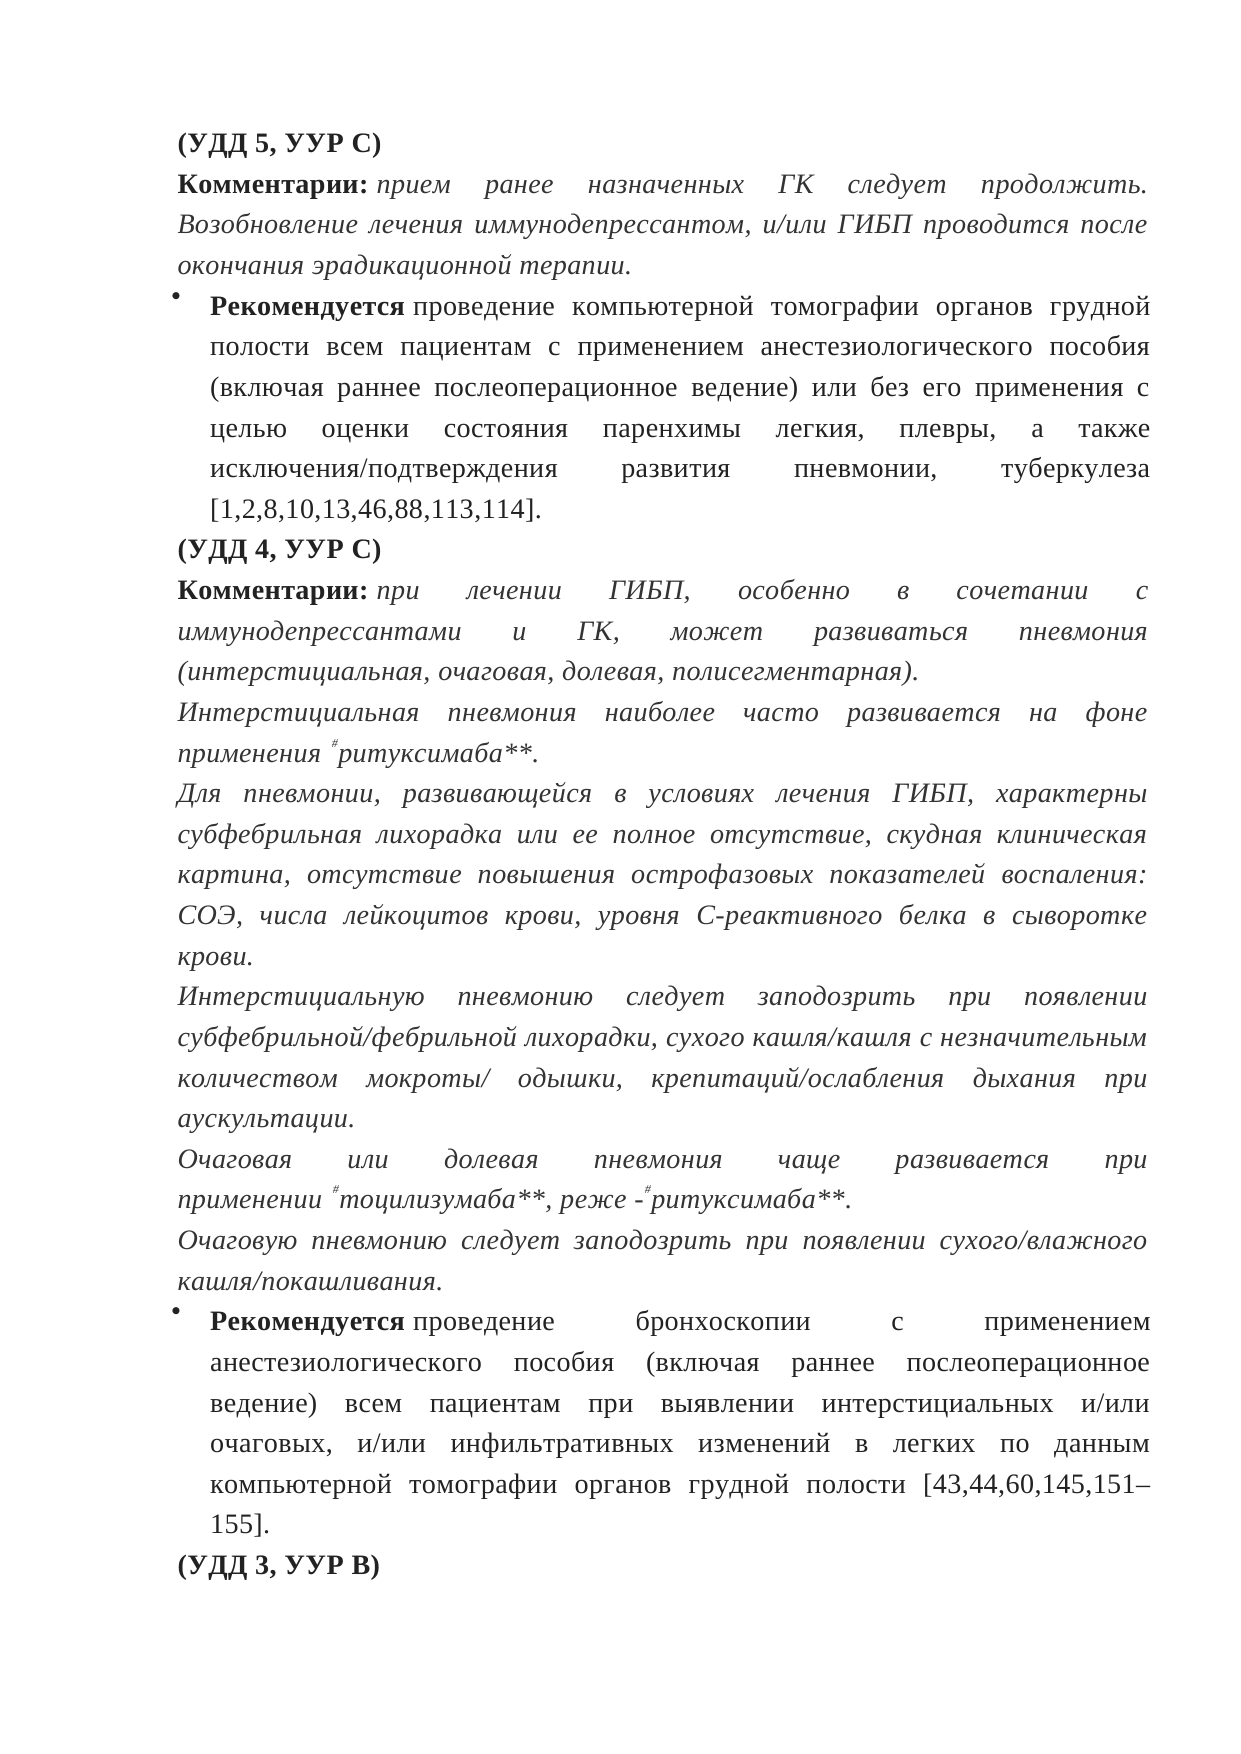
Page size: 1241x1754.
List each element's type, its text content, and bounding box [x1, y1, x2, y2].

text Для пневмонии, развивающейся в условиях лечения ГИБП, характерны субфебрильная лихорадка или ее полное отсутствие, скудная клиническая картина, отсутствие повышения острофазовых показателей воспаления: СОЭ, числа лейкоцитов крови, уровня С-реактивного белка в сыворотке крови. [177, 768, 1152, 971]
text Интерстициальная пневмония наиболее часто развивается на фоне применения #ритуксимаба**. [177, 687, 1152, 768]
text Интерстициальную пневмонию следует заподозрить при появлении субфебрильной/фебрильной лихорадки, сухого кашля/кашля с незначительным количеством мокроты/ одышки, крепитаций/ослабления дыхания при аускультации. [177, 971, 1152, 1134]
list Рекомендуется проведение бронхоскопии с применением анестезиологического пособия (включая раннее послеоперационное ведение) всем пациентам при выявлении интерстициальных и/или очаговых, и/или инфильтративных изменений в легких по данным компьютерной томографии органов грудной полости [43,44,60,145,151–155]. [172, 1296, 1152, 1540]
text Комментарии: прием ранее назначенных ГК следует продолжить. Возобновление лечения иммунодепрессантом, и/или ГИБП проводится после окончания эрадикационной терапии. [177, 159, 1152, 281]
text (УДД 3, УУР В) [177, 1540, 1152, 1581]
text (УДД 4, УУР С) [177, 524, 1152, 565]
list Рекомендуется проведение компьютерной томографии органов грудной полости всем пациентам с применением анестезиологического пособия (включая раннее послеоперационное ведение) или без его применения с целью оценки состояния паренхимы легкия, плевры, а также исключения/подтверждения развития пневмонии, туберкулеза [1,2,8,10,13,46,88,113,114]. [172, 281, 1152, 524]
text Очаговая или долевая пневмония чаще развивается при применении #тоцилизумаба**, реже -#ритуксимаба**. [177, 1134, 1152, 1215]
text Комментарии: при лечении ГИБП, особенно в сочетании с иммунодепрессантами и ГК, может развиваться пневмония (интерстициальная, очаговая, долевая, полисегментарная). [177, 565, 1152, 687]
text Очаговую пневмонию следует заподозрить при появлении сухого/влажного кашля/покашливания. [177, 1215, 1152, 1296]
text (УДД 5, УУР С) [177, 118, 1152, 159]
